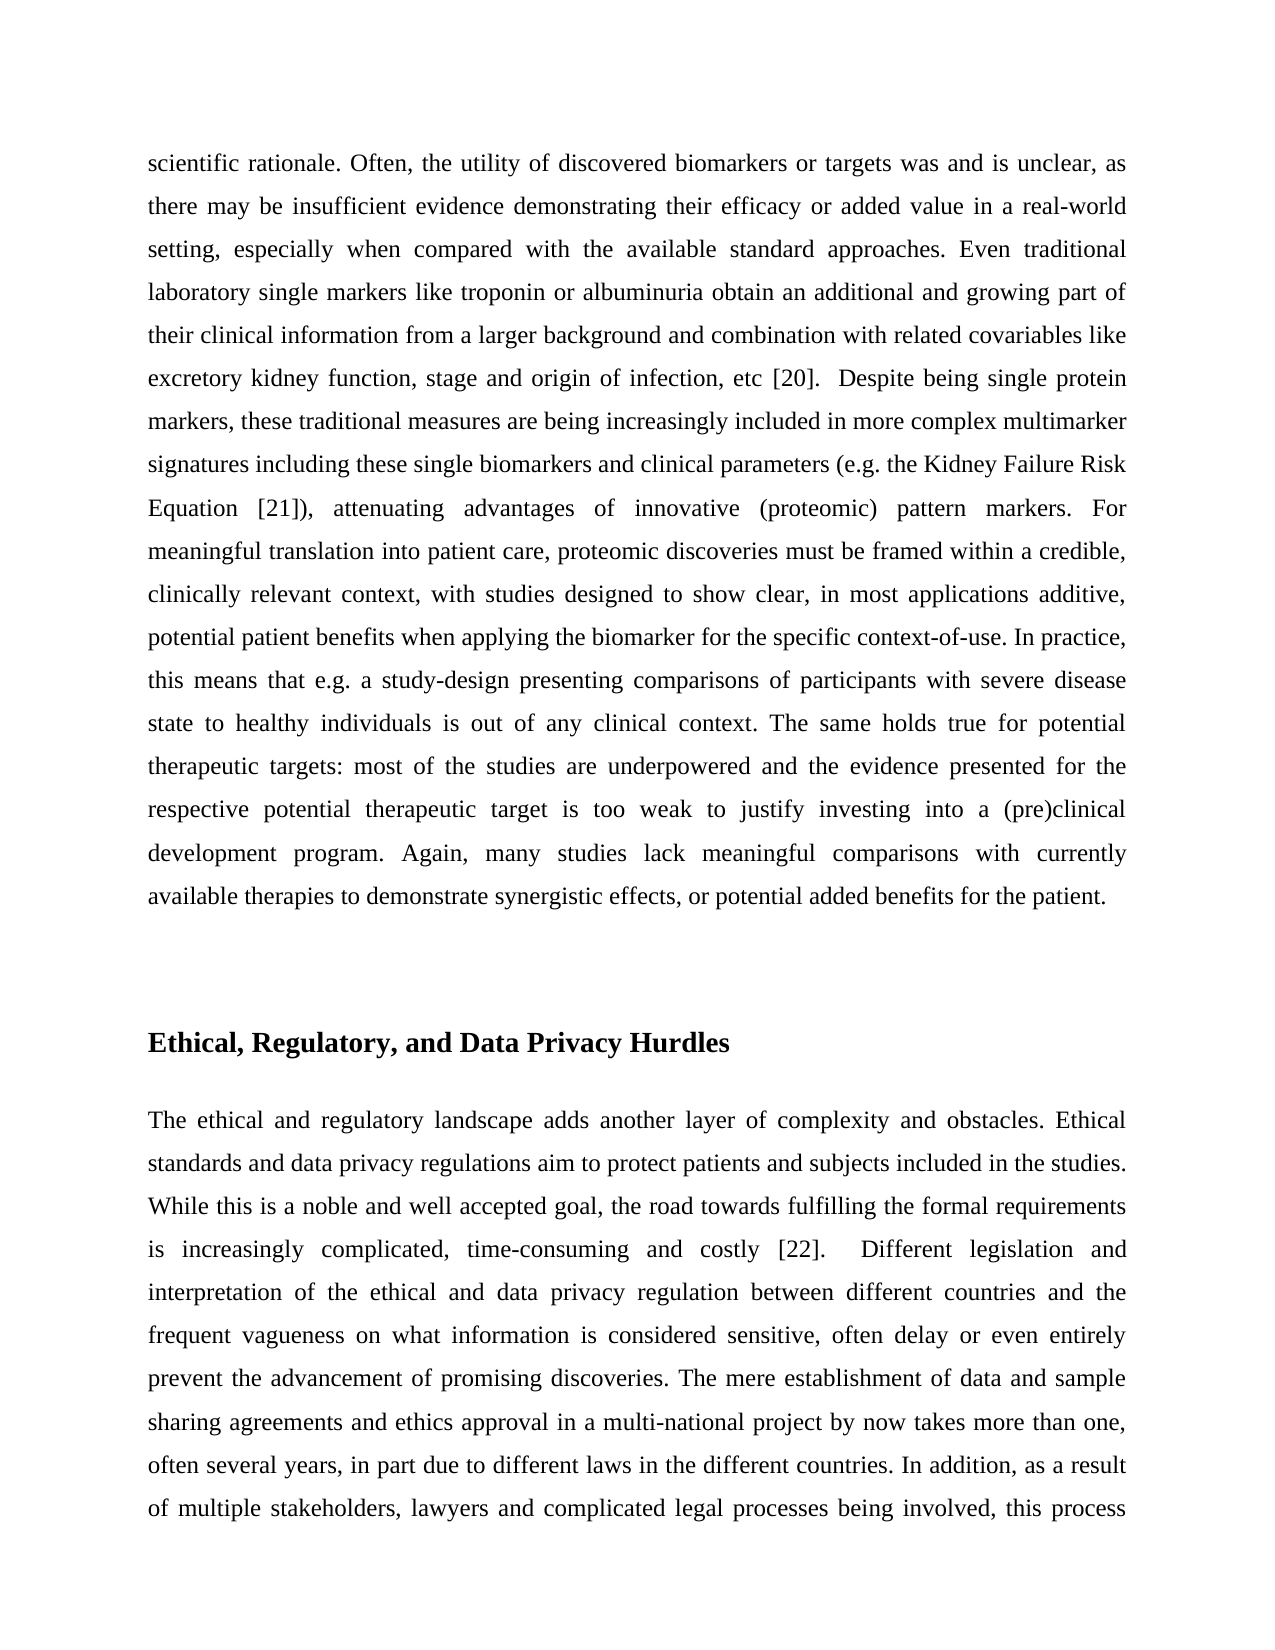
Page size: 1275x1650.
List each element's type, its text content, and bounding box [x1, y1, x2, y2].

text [148, 148, 1127, 909]
text Ethical, Regulatory, and Data Privacy Hurdles [148, 1025, 1127, 1059]
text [148, 1105, 1127, 1522]
